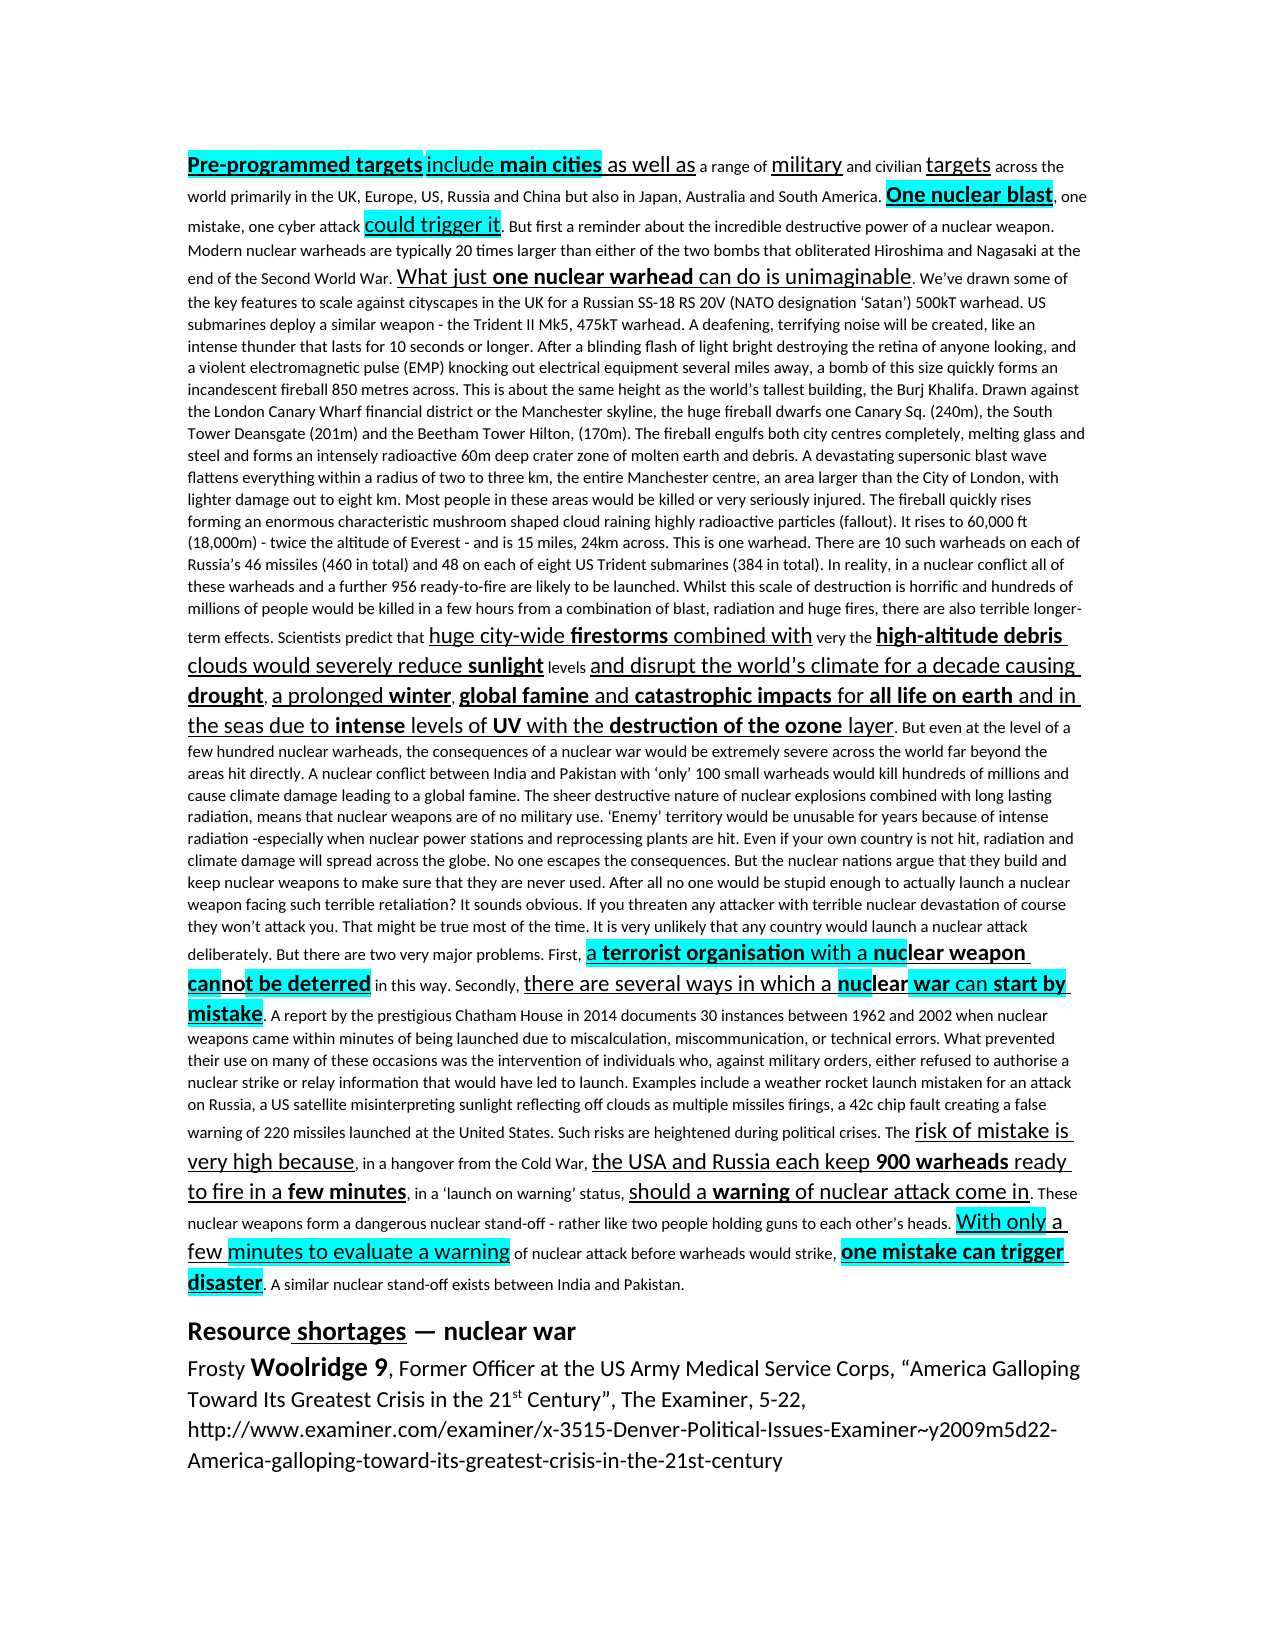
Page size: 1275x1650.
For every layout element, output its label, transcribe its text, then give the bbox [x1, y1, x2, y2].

text Frosty Woolridge 9, Former Officer at the US Army Medical Service Corps, “America Galloping Toward Its Greatest Crisis in the 21st Century”, The Examiner, 5-22, http://www.examiner.com/examiner/x-3515-Denver-Political-Issues-Examiner~y2009m5d22-America-galloping-toward-its-greatest-crisis-in-the-21st-century [187, 1350, 1087, 1474]
subtitle Resource shortages — nuclear war [187, 1314, 1087, 1348]
